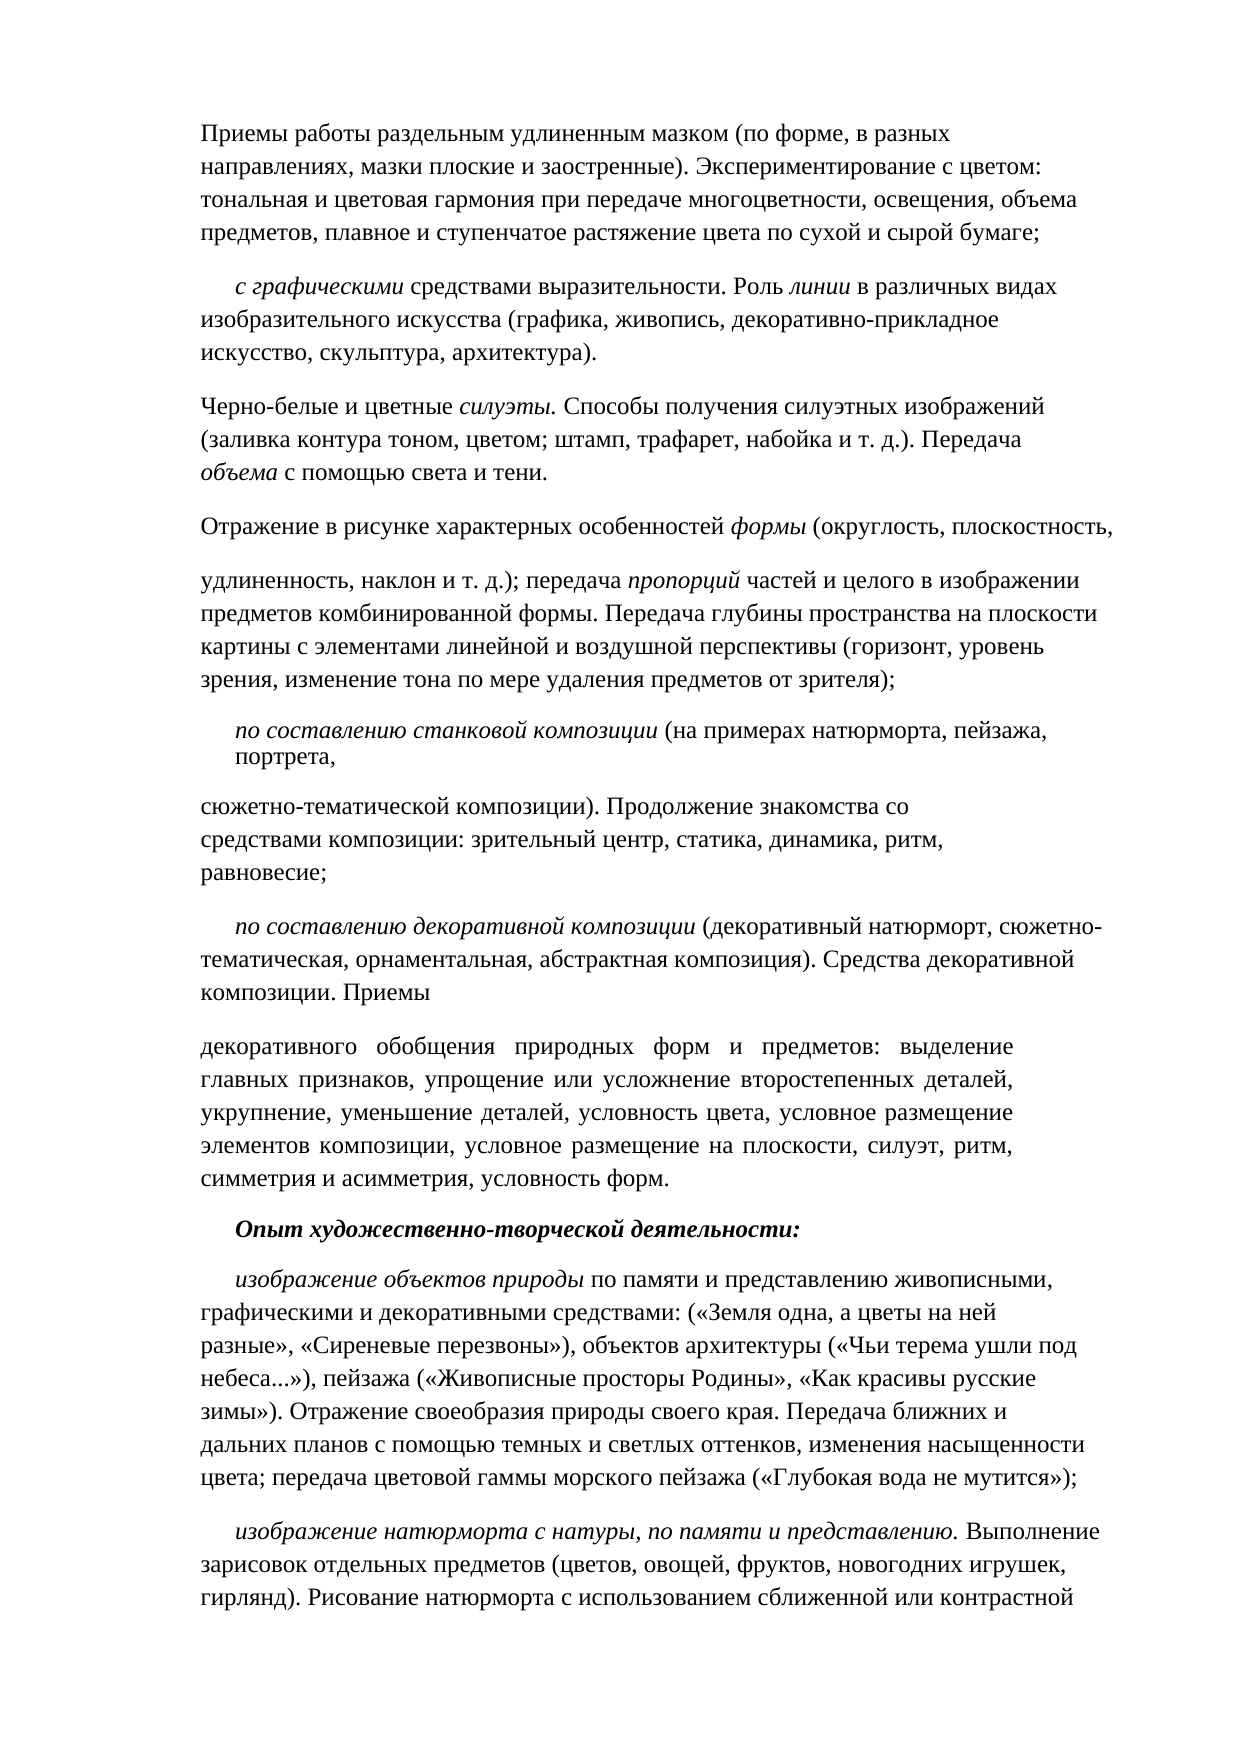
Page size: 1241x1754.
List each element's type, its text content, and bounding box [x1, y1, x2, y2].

text удлиненность, наклон и т. д.); передача пропорций частей и целого в изображении предметов комбинированной формы. Передача глубины пространства на плоскости картины с элементами линейной и воздушной перспективы (горизонт, уровень зрения, изменение тона по мере удаления предметов от зрителя); [200, 565, 1099, 692]
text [200, 1516, 1106, 1611]
text по составлению декоративной композиции (декоративный натюрморт, сюжетно-тематическая, орнаментальная, абстрактная композиция). Средства декоративной композиции. Приемы [200, 911, 1105, 1006]
text по составлению станковой композиции (на примерах натюрморта, пейзажа, портрета, [235, 718, 1152, 770]
text декоративного обобщения природных форм и предметов: выделение главных признаков, упрощение или усложнение второстепенных деталей, укрупнение, уменьшение деталей, условность цвета, условное размещение элементов композиции, условное размещение на плоскости, силуэт, ритм, симметрия и асимметрия, условность форм. [200, 1031, 1014, 1192]
text Опыт художественно-творческой деятельности: [235, 1217, 1152, 1243]
text изображение объектов природы по памяти и представлению живописными, графическими и декоративными средствами: («Земля одна, а цветы на ней разные», «Сиреневые перезвоны»), объектов архитектуры («Чьи терема ушли под небеса...»), пейзажа («Живописные просторы Родины», «Как красивы русские зимы»). Отражение своеобразия природы своего края. Передача ближних и дальних планов с помощью темных и светлых оттенков, изменения насыщенности цвета; передача цветовой гаммы морского пейзажа («Глубокая вода не мутится»); [200, 1264, 1089, 1491]
text Черно-белые и цветные силуэты. Способы получения силуэтных изображений (заливка контура тоном, цветом; штамп, трафарет, набойка и т. д.). Передача объема с помощью света и тени. [200, 391, 1084, 486]
text Приемы работы раздельным удлиненным мазком (по форме, в разных направлениях, мазки плоские и заостренные). Экспериментирование с цветом: тональная и цветовая гармония при передаче многоцветности, освещения, объема предметов, плавное и ступенчатое растяжение цвета по сухой и сырой бумаге; [200, 118, 1108, 246]
text с графическими средствами выразительности. Роль линии в различных видах изобразительного искусства (графика, живопись, декоративно-прикладное искусство, скульптура, архитектура). [200, 271, 1106, 366]
text сюжетно-тематической композиции). Продолжение знакомства со средствами композиции: зрительный центр, статика, динамика, ритм, равновесие; [200, 791, 1036, 886]
text Отражение в рисунке характерных особенностей формы (округлость, плоскостность, [200, 511, 1152, 539]
